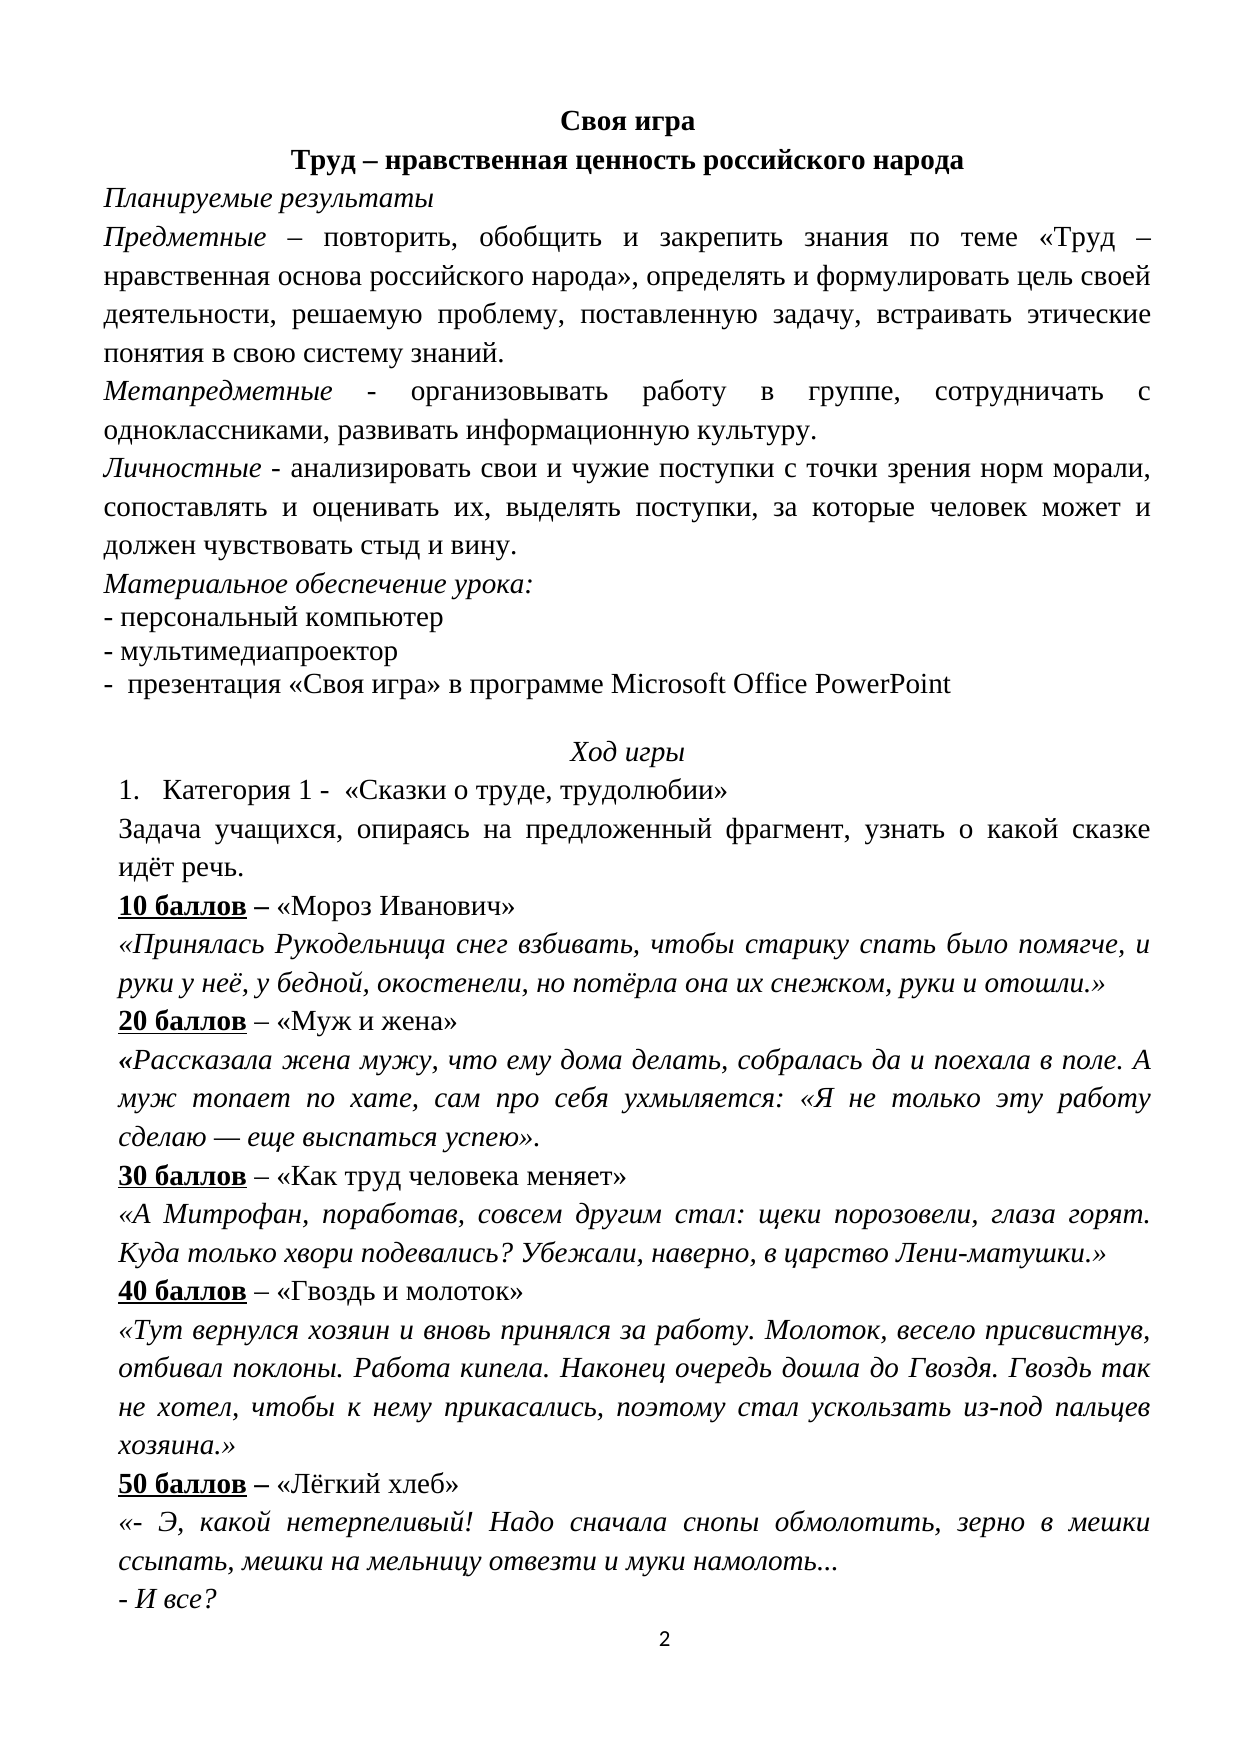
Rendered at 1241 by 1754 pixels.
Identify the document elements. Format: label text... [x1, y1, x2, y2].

text Труд – нравственная ценность российского народа [103, 142, 1152, 176]
list «- Э, какой нетерпеливый! Надо сначала снопы обмолотить, зерно в мешки ссыпать, мешки на мельницу отвезти и муки намолоть... [118, 1504, 1152, 1577]
list «Рассказала жена мужу, что ему дома делать, собралась да и поехала в поле. А муж топает по хате, сам про себя ухмыляется: «Я не только эту работу сделаю — еще выспаться успею». [118, 1042, 1152, 1153]
list 40 баллов – «Гвоздь и молоток» [118, 1273, 1152, 1307]
text - мультимедиапроектор [103, 633, 1152, 667]
text Личностные - анализировать свои и чужие поступки с точки зрения норм морали, сопоставлять и оценивать их, выделять поступки, за которые человек может и должен чувствовать стыд и вину. [103, 450, 1152, 561]
text Материальное обеспечение урока: [103, 566, 1152, 599]
list «Тут вернулся хозяин и вновь принялся за работу. Молоток, весело присвистнув, отбивал поклоны. Работа кипела. Наконец очередь дошла до Гвоздя. Гвоздь так не хотел, чтобы к нему прикасались, поэтому стал ускользать из-под пальцев хозяина.» [118, 1312, 1152, 1461]
text Планируемые результаты [103, 181, 1152, 214]
text Своя игра [103, 103, 1152, 137]
list - И все? [118, 1582, 1152, 1615]
text Ход игры [103, 734, 1152, 767]
list 20 баллов – «Муж и жена» [118, 1003, 1152, 1037]
list 50 баллов – «Лёгкий хлеб» [118, 1466, 1152, 1499]
text - персональный компьютер [103, 599, 1152, 633]
list Задача учащихся, опираясь на предложенный фрагмент, узнать о какой сказке идёт речь. [118, 811, 1152, 883]
list Категория 1 - «Сказки о труде, трудолюбии» [118, 772, 1152, 806]
list «Принялась Рукодельница снег взбивать, чтобы старику спать было помягче, и руки у неё, у бедной, окостенели, но потёрла она их снежком, руки и отошли.» [118, 926, 1152, 998]
list 30 баллов – «Как труд человека меняет» [118, 1158, 1152, 1191]
list 10 баллов – «Мороз Иванович» [118, 888, 1152, 921]
list «А Митрофан, поработав, совсем другим стал: щеки порозовели, глаза горят. Куда только хвори подевались? Убежали, наверно, в царство Лени-матушки.» [118, 1196, 1152, 1268]
text Предметные – повторить, обобщить и закрепить знания по теме «Труд – нравственная основа российского народа», определять и формулировать цель своей деятельности, решаемую проблему, поставленную задачу, встраивать этические понятия в свою систему знаний. [103, 219, 1152, 368]
text Метапредметные - организовывать работу в группе, сотрудничать с одноклассниками, развивать информационную культуру. [103, 373, 1152, 445]
text - презентация «Своя игра» в программе Microsoft Office PowerPoint [103, 667, 1152, 700]
